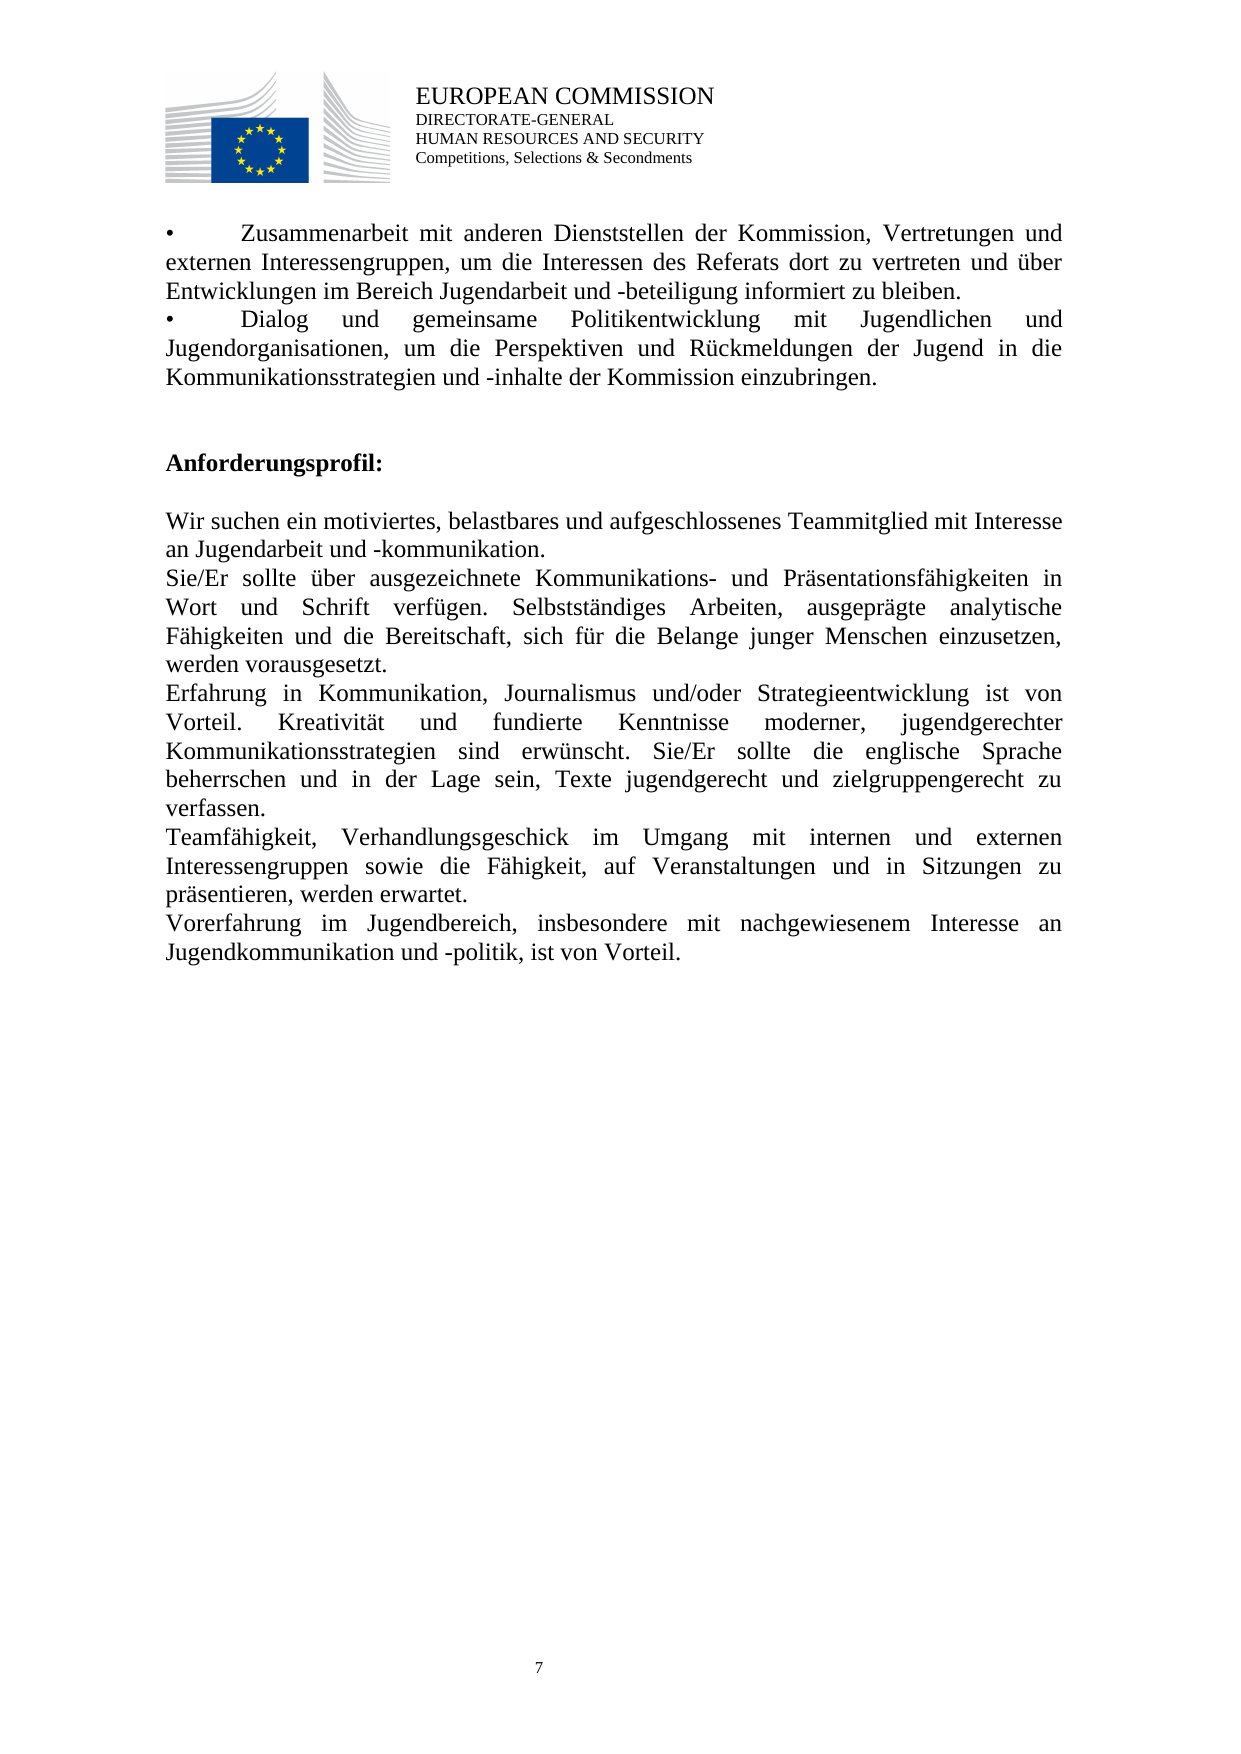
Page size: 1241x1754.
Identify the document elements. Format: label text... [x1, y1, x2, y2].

picture [165, 71, 391, 183]
text • Dialog und gemeinsame Politikentwicklung mit Jugendlichen und Jugendorganisationen, um die Perspektiven und Rückmeldungen der Jugend in die Kommunikationsstrategien und -inhalte der Kommission einzubringen. [165, 304, 1063, 391]
text Teamfähigkeit, Verhandlungsgeschick im Umgang mit internen und externen Interessengruppen sowie die Fähigkeit, auf Veranstaltungen und in Sitzungen zu präsentieren, werden erwartet. [165, 822, 1063, 908]
text Anforderungsprofil: [165, 448, 1063, 477]
text Erfahrung in Kommunikation, Journalismus und/oder Strategieentwicklung ist von Vorteil. Kreativität und fundierte Kenntnisse moderner, jugendgerechter Kommunikationsstrategien sind erwünscht. Sie/Er sollte die englische Sprache beherrschen und in der Lage sein, Texte jugendgerecht und zielgruppengerecht zu verfassen. [165, 678, 1063, 822]
text • Zusammenarbeit mit anderen Dienststellen der Kommission, Vertretungen und externen Interessengruppen, um die Interessen des Referats dort zu vertreten und über Entwicklungen im Bereich Jugendarbeit und -beteiligung informiert zu bleiben. [165, 134, 1063, 304]
text Vorerfahrung im Jugendbereich, insbesondere mit nachgewiesenem Interesse an Jugendkommunikation und -politik, ist von Vorteil. [165, 908, 1063, 966]
text Wir suchen ein motiviertes, belastbares und aufgeschlossenes Teammitglied mit Interesse an Jugendarbeit und -kommunikation. [165, 506, 1063, 563]
text Sie/Er sollte über ausgezeichnete Kommunikations- und Präsentationsfähigkeiten in Wort und Schrift verfügen. Selbstständiges Arbeiten, ausgeprägte analytische Fähigkeiten und die Bereitschaft, sich für die Belange junger Menschen einzusetzen, werden vorausgesetzt. [165, 563, 1063, 678]
